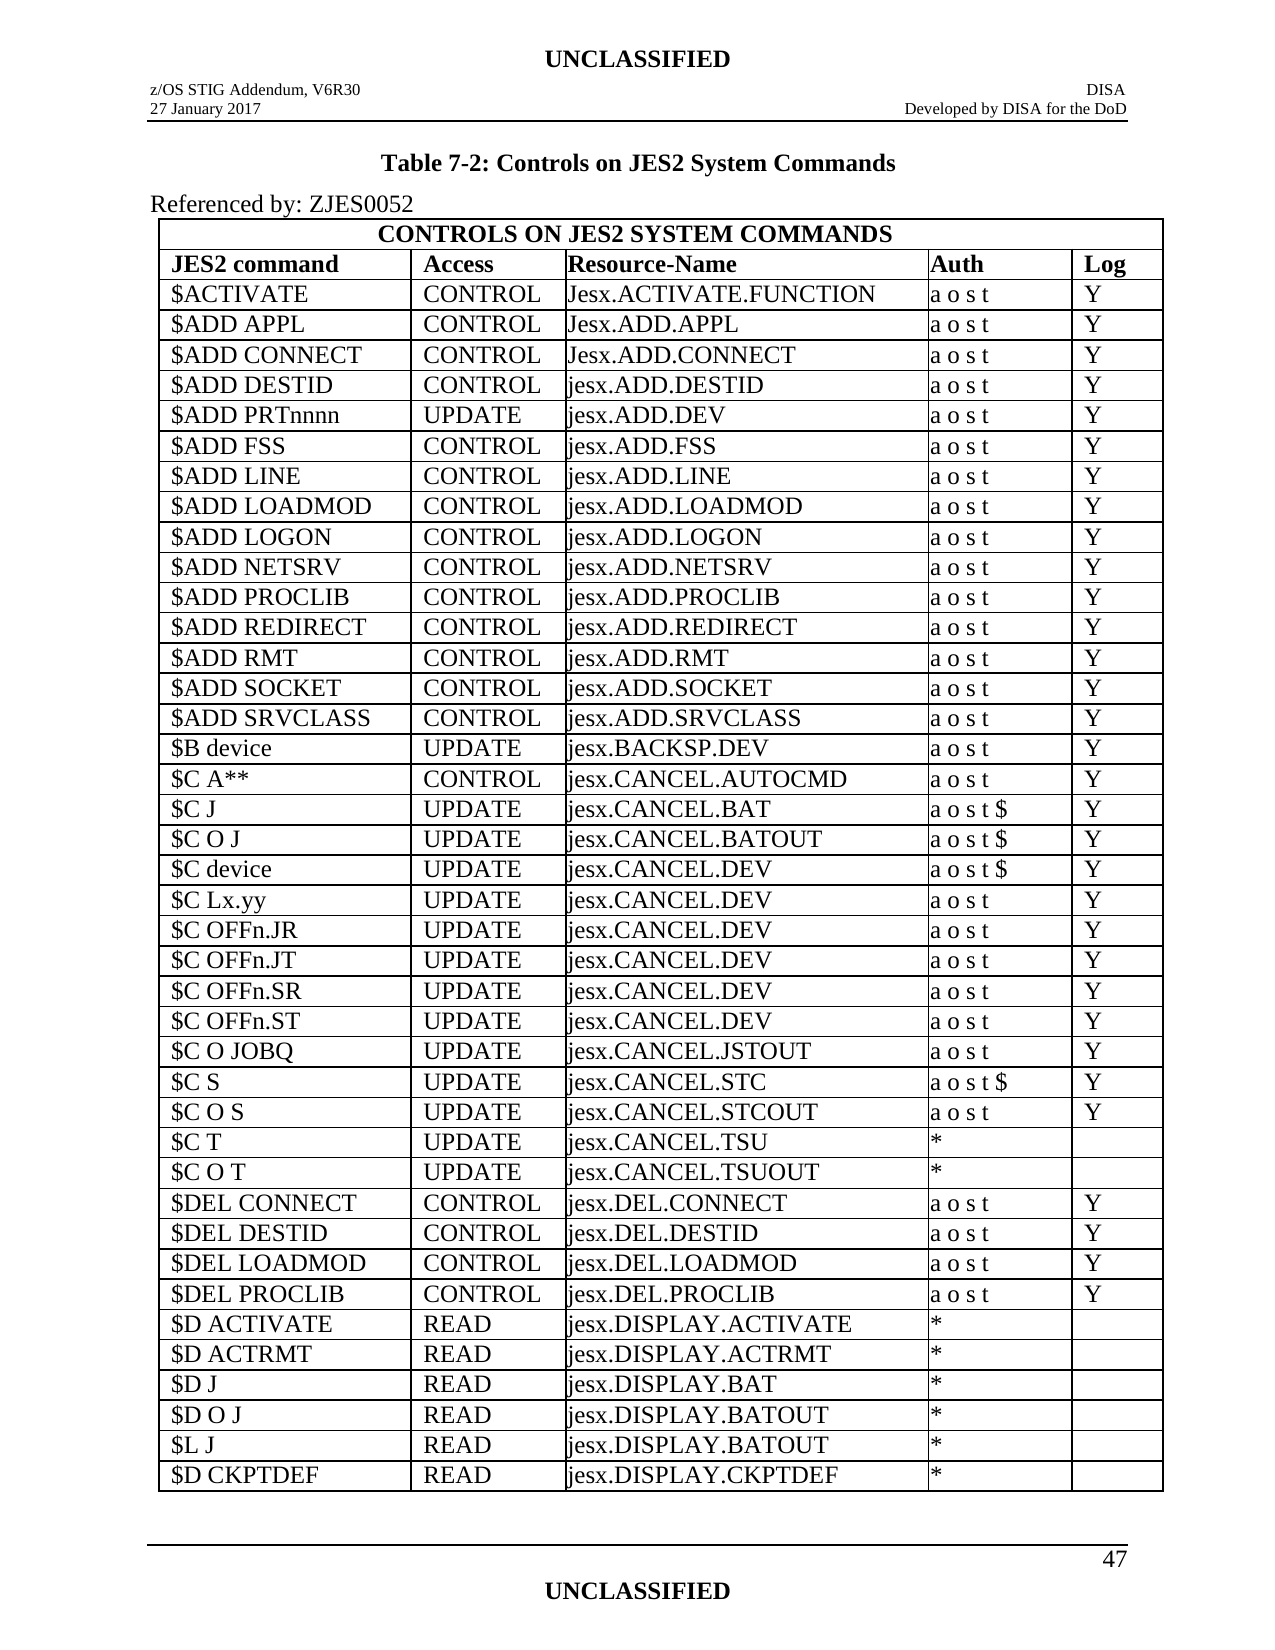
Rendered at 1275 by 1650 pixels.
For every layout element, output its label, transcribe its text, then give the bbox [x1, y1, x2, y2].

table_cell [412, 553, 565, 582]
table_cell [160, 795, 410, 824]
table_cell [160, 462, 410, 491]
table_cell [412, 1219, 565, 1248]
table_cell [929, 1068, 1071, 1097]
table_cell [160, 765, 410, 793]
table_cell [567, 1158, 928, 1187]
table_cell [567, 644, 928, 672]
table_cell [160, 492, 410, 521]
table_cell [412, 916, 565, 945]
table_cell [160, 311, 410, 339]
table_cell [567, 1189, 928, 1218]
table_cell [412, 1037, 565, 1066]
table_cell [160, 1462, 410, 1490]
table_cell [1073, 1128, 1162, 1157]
text Referenced by: ZJES0052 [150, 189, 1142, 217]
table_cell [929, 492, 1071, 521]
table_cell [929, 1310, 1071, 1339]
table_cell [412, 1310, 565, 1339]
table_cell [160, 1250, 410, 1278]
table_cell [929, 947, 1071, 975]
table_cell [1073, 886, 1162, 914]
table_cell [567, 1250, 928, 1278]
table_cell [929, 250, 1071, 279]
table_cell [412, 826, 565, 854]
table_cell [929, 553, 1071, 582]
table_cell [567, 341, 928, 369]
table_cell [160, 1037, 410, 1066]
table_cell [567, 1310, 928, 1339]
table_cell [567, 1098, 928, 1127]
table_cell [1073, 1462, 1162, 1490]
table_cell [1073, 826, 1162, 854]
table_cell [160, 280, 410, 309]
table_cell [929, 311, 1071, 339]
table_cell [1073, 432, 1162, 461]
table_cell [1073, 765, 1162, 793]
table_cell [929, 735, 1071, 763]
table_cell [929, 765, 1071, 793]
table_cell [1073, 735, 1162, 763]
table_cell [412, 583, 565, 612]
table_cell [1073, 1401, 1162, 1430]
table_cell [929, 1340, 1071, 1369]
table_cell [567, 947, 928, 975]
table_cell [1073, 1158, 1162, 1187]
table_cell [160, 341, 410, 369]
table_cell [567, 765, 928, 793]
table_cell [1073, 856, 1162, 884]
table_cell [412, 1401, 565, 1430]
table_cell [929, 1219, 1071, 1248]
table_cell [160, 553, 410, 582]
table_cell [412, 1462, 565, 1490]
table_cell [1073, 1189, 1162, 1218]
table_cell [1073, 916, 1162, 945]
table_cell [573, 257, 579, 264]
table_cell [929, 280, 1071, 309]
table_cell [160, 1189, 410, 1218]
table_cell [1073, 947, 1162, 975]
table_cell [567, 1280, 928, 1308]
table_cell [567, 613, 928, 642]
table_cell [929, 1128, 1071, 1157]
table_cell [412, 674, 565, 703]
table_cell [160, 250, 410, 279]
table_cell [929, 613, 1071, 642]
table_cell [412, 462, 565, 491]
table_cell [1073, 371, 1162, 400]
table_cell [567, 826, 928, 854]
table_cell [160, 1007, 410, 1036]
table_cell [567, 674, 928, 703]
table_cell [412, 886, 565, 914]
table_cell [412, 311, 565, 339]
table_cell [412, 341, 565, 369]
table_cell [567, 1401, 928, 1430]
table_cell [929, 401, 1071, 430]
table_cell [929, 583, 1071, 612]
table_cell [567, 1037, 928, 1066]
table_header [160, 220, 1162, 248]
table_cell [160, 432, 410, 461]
text 47 [135, 1544, 1127, 1573]
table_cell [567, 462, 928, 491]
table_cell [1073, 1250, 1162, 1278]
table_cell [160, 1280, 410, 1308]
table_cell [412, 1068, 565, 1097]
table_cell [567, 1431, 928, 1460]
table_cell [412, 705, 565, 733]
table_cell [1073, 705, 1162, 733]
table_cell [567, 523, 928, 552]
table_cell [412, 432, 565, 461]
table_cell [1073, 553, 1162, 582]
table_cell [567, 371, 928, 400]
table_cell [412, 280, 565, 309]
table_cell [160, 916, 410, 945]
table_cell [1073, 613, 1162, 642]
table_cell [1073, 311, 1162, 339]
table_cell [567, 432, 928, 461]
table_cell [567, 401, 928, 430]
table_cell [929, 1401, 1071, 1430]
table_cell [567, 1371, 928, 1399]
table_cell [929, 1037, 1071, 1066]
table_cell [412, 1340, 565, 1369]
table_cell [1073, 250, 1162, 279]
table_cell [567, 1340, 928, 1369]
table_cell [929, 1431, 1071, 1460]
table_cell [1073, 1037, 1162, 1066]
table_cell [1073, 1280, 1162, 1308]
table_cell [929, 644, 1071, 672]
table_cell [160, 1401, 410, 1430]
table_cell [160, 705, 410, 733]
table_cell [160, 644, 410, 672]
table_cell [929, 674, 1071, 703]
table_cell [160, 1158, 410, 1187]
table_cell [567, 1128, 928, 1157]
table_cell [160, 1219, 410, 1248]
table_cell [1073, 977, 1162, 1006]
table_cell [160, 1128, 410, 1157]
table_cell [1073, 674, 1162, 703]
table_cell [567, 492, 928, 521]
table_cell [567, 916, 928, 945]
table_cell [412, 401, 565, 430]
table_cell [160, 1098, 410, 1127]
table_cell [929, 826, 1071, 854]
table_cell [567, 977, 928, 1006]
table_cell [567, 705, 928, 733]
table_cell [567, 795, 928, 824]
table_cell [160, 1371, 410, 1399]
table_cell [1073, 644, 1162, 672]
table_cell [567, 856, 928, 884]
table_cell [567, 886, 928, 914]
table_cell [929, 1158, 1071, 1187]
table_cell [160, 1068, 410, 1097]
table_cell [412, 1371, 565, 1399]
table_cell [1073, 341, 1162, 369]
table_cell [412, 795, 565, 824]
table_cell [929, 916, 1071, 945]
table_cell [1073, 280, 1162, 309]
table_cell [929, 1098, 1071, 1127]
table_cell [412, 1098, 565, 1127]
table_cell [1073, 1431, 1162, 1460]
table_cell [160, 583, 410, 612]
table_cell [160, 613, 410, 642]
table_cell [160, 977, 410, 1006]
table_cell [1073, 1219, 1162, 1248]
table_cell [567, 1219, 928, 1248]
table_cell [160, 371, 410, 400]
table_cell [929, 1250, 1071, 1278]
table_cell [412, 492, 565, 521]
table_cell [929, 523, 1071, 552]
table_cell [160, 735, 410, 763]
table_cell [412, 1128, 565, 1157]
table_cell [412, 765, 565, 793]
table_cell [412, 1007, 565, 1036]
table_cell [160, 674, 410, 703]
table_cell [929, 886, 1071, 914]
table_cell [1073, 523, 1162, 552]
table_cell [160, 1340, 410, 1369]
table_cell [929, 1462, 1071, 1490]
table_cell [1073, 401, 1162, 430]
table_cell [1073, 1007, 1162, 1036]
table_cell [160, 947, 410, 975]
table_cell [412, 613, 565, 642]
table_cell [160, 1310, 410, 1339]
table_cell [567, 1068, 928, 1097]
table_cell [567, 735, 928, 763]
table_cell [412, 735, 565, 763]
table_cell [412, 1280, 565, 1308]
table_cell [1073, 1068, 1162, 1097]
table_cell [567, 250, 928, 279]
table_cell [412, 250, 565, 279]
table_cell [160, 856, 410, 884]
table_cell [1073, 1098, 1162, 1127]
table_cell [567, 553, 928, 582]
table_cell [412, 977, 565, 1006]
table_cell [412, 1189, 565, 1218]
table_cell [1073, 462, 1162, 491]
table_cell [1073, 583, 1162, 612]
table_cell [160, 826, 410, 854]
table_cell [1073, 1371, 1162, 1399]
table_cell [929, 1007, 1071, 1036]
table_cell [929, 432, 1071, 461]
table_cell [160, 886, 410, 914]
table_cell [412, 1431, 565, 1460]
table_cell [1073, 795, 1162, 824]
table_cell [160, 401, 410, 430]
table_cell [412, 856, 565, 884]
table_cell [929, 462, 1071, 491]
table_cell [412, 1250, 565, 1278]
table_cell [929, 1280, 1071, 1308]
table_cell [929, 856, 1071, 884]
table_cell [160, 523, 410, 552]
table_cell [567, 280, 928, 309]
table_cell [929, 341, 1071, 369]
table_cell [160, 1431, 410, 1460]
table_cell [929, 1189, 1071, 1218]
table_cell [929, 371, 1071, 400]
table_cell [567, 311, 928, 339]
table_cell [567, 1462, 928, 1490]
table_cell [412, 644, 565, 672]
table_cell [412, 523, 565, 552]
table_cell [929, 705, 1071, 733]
text Table 7-2: Controls on JES2 System Commands [381, 148, 1142, 177]
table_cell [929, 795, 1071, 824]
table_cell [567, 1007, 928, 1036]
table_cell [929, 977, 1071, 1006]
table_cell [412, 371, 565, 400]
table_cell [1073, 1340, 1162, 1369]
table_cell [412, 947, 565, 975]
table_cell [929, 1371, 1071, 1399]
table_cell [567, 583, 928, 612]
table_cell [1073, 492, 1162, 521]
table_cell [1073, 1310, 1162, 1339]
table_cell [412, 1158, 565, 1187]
